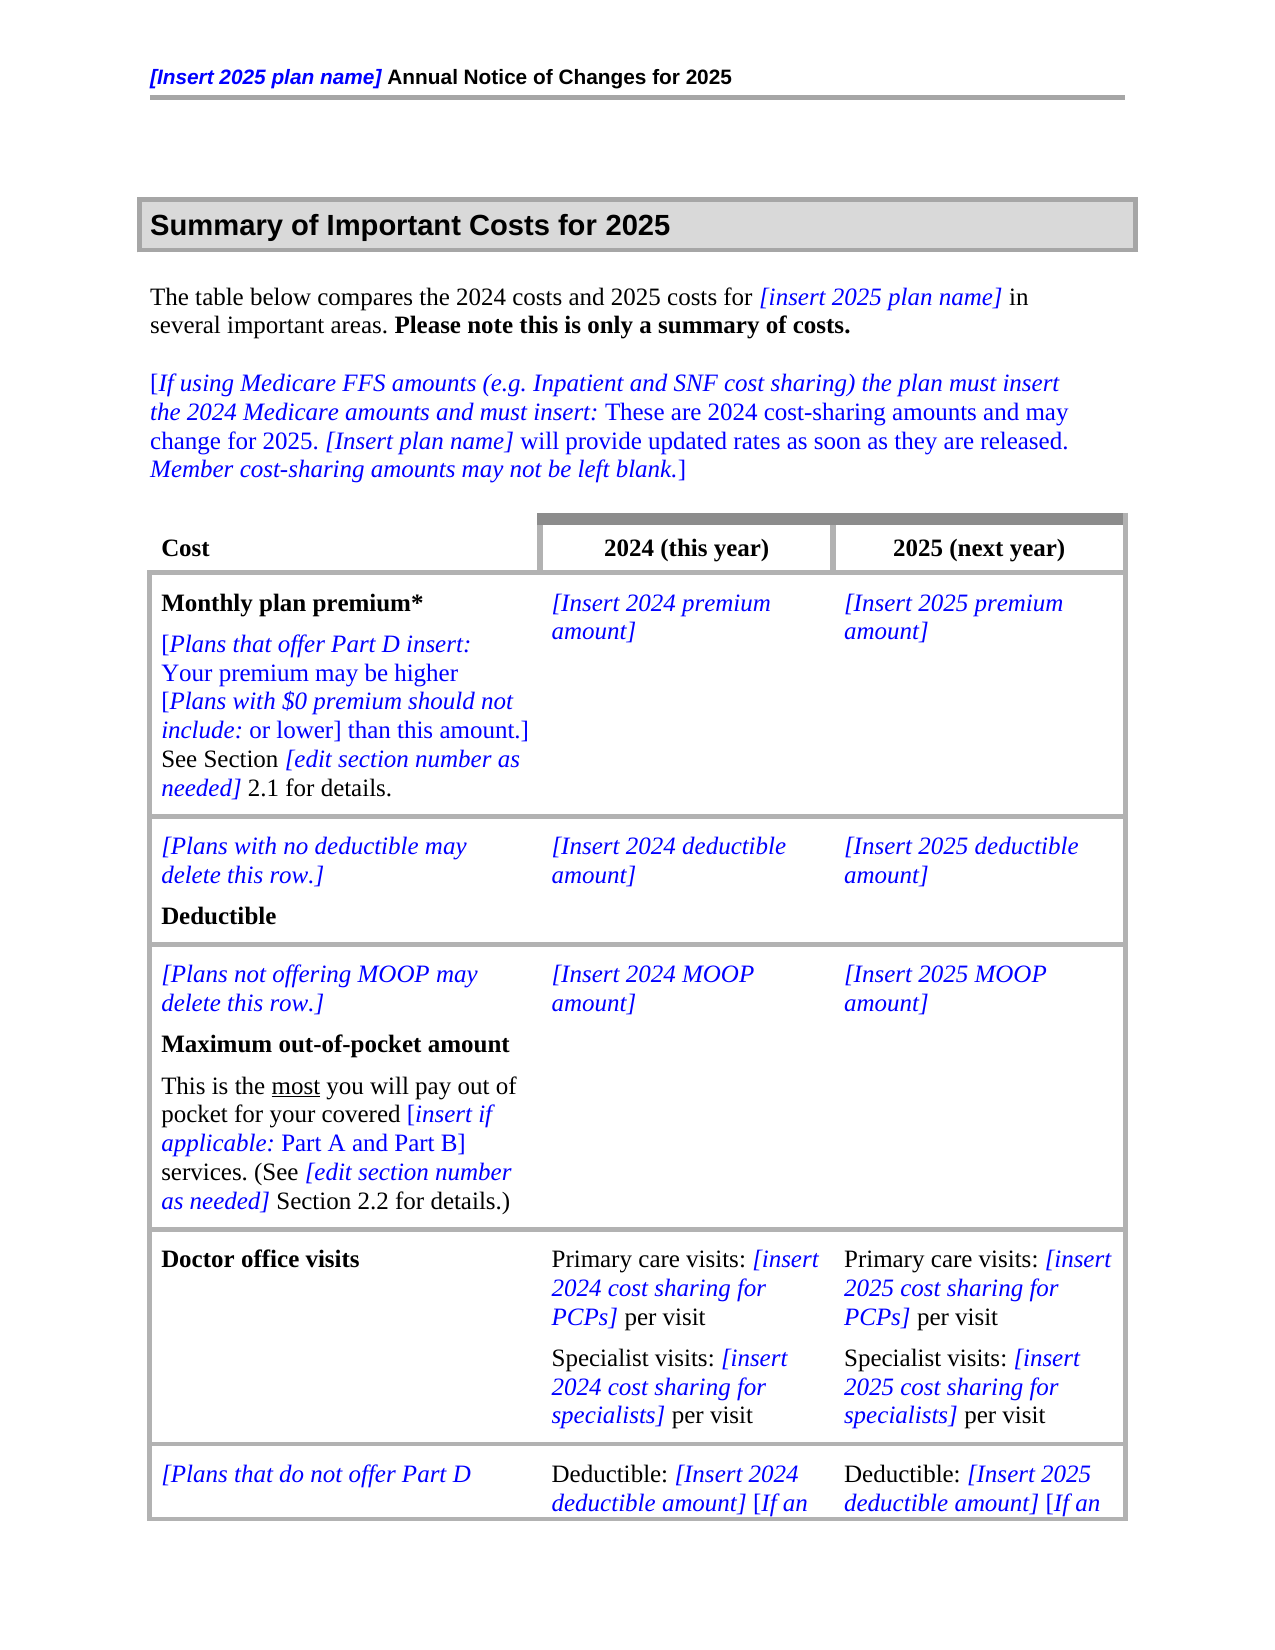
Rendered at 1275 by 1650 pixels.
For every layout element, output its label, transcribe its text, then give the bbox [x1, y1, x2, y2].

table_cell Primary care visits: [insert 2025 cost sharing for PCPs] per visit Specialist visits: [insert 2025 cost sharing for specialists] per visit [833, 1232, 1123, 1442]
table_cell [Insert 2025 MOOP amount] [833, 947, 1123, 1227]
text [If using Medicare FFS amounts (e.g. Inpatient and SNF cost sharing) the plan must insert the 2024 Medicare amounts and must insert: These are 2024 cost-sharing amounts and may change for 2025. [Insert plan name] will provide updated rates as soon as they are released. Member cost-sharing amounts may not be left blank.] [150, 368, 1096, 483]
subtitle Summary of Important Costs for 2025 [142, 202, 1133, 248]
table_cell Doctor office visits [152, 1232, 540, 1442]
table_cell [152, 1446, 540, 1516]
table_cell [Insert 2024 deductible amount] [540, 819, 833, 942]
table_cell [Plans with no deductible may delete this row.] Deductible [152, 819, 540, 942]
table_cell Monthly plan premium* [Plans that offer Part D insert: Your premium may be higher [Plans with $0 premium should not include: or lower] than this amount.] See Section [edit section number as needed] 2.1 for details. [152, 575, 540, 814]
table_header 2025 (next year) [836, 525, 1123, 570]
table_header Cost [150, 513, 537, 570]
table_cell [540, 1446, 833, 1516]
table_cell [Insert 2025 deductible amount] [833, 819, 1123, 942]
table_cell Primary care visits: [insert 2024 cost sharing for PCPs] per visit Specialist visits: [insert 2024 cost sharing for specialists] per visit [540, 1232, 833, 1442]
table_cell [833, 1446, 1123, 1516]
table_cell [Insert 2024 premium amount] [540, 575, 833, 814]
table_header 2024 (this year) [543, 525, 830, 570]
text The table below compares the 2024 costs and 2025 costs for [insert 2025 plan name] in several important areas. Please note this is only a summary of costs. [150, 282, 1096, 339]
table_cell [Plans not offering MOOP may delete this row.] Maximum out-of-pocket amount This is the most you will pay out of pocket for your covered [insert if applicable: Part A and Part B] services. (See [edit section number as needed] Section 2.2 for details.) [152, 947, 540, 1227]
table_cell [Insert 2024 MOOP amount] [540, 947, 833, 1227]
table_cell [Insert 2025 premium amount] [833, 575, 1123, 814]
